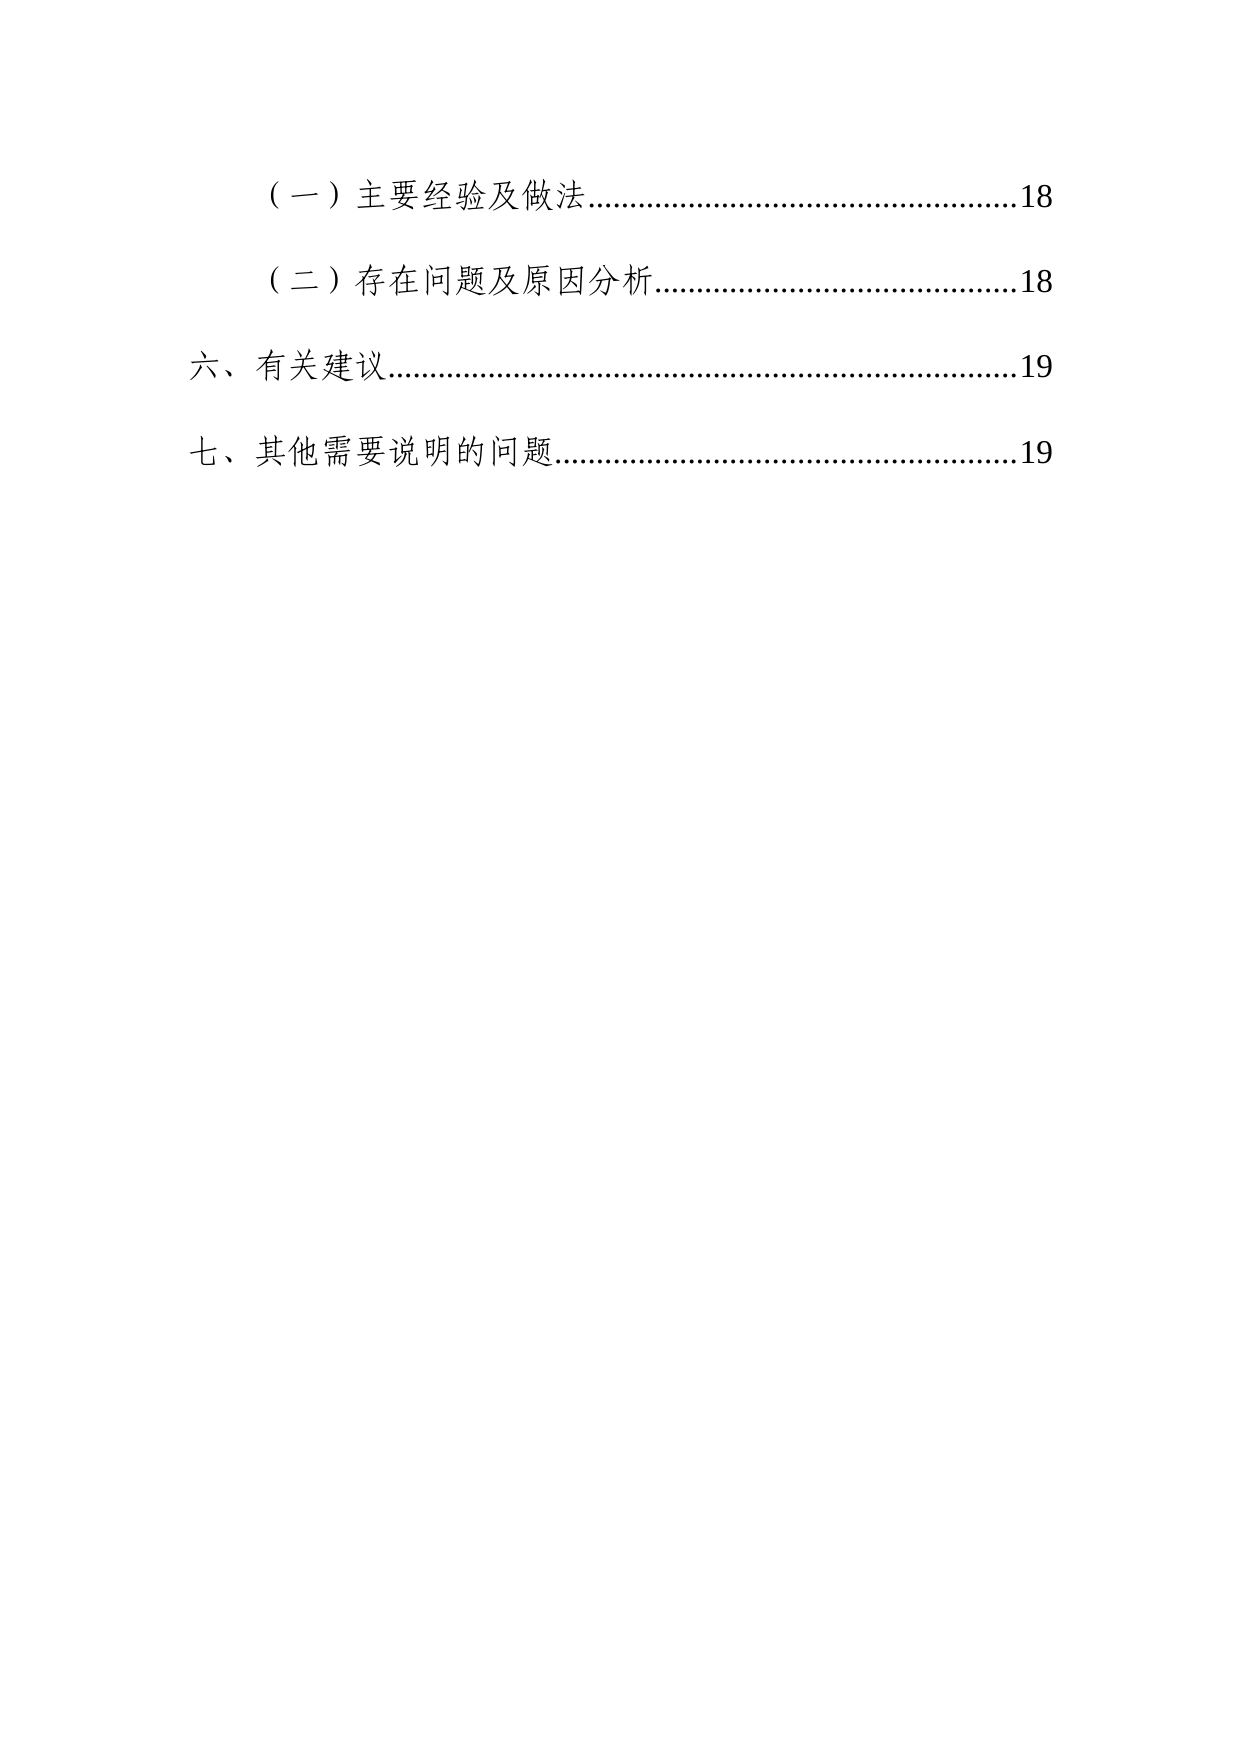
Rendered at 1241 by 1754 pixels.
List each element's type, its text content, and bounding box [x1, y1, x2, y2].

text 六、有关建议 19 [187, 332, 1053, 397]
text （二）存在问题及原因分析 18 [254, 247, 1053, 312]
text 七、其他需要说明的问题 19 [187, 418, 1053, 483]
text （一）主要经验及做法 18 [254, 162, 1053, 227]
